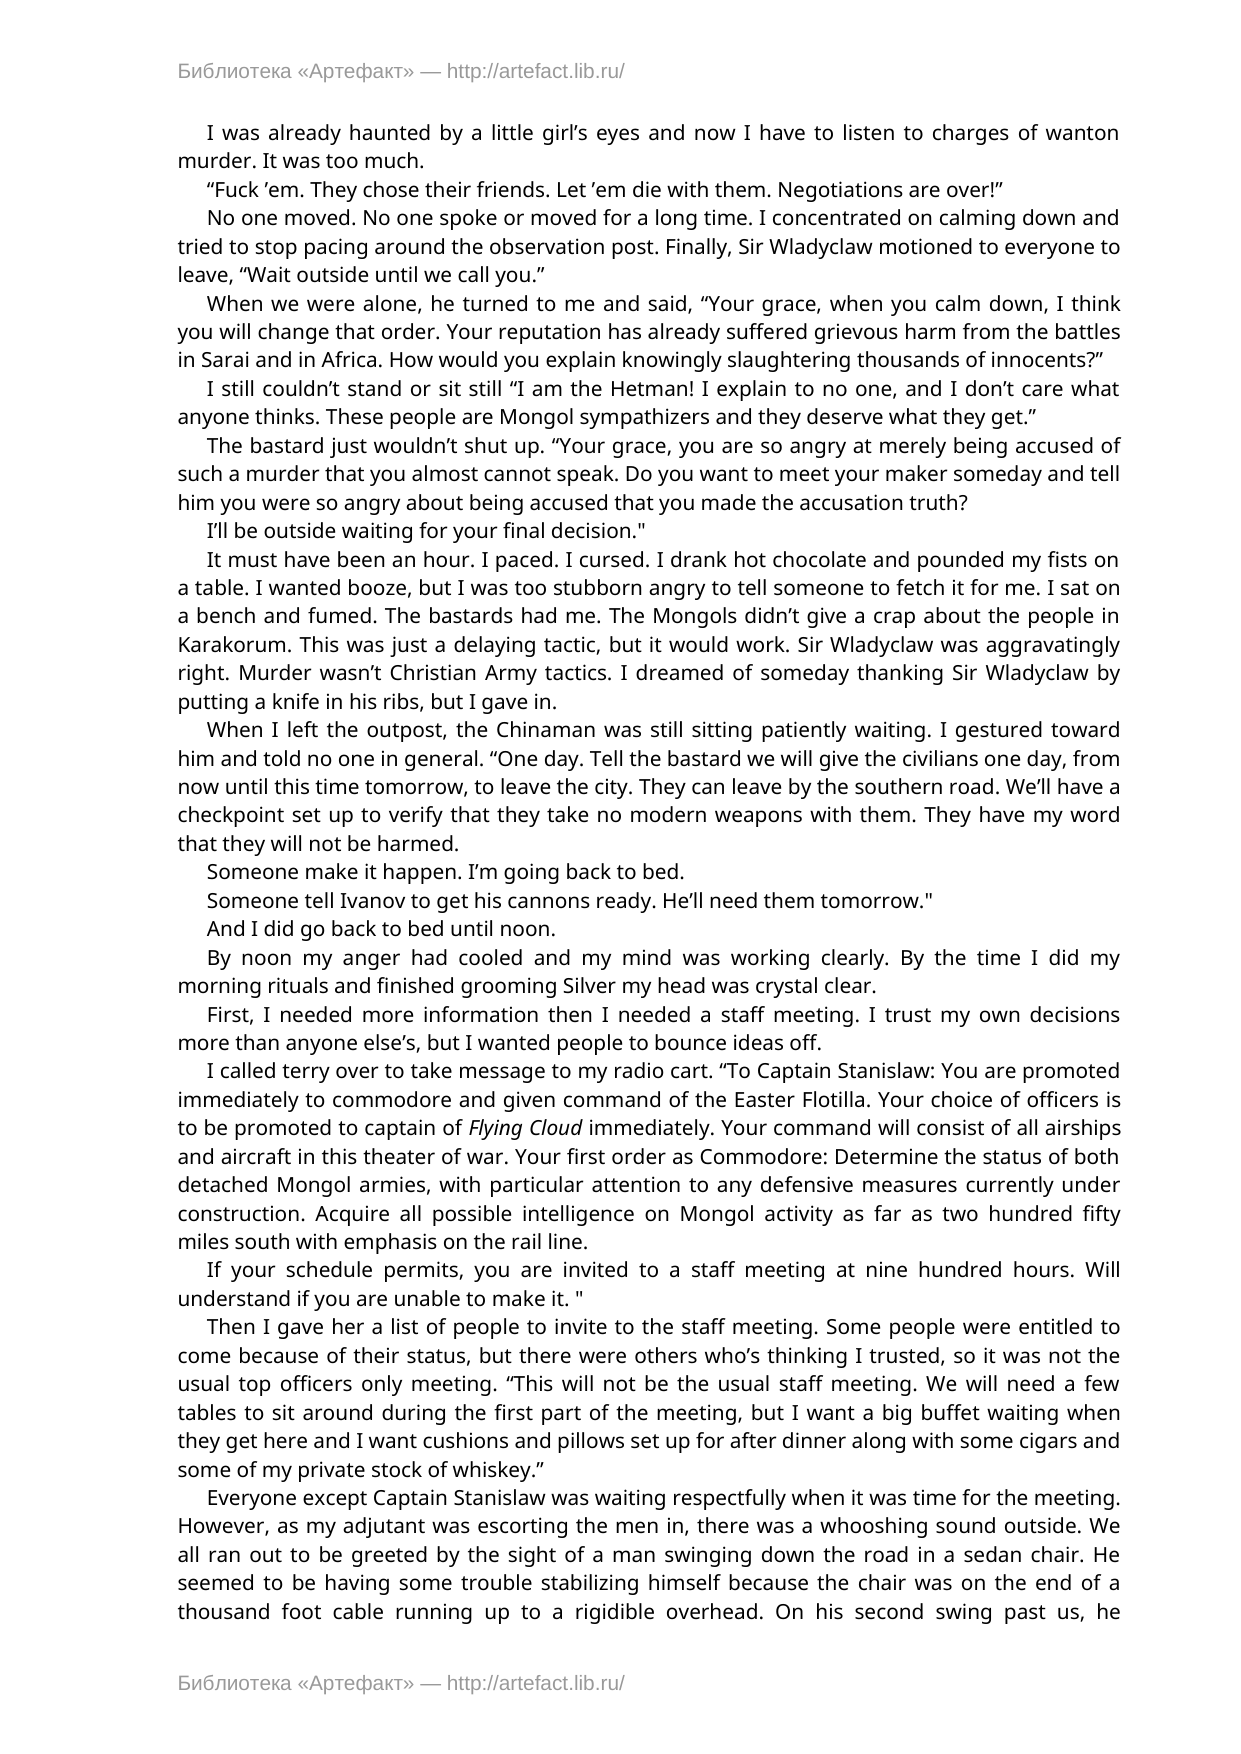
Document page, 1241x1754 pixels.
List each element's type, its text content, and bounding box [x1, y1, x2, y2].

text If your schedule permits, you are invited to a staff meeting at nine hundred hours. Will understand if you are unable to make it. " [177, 1256, 1122, 1312]
text By noon my anger had cooled and my mind was working clearly. By the time I did my morning rituals and finished grooming Silver my head was crystal clear. [177, 943, 1122, 1000]
text The bastard just wouldn’t shut up. “Your grace, you are so angry at merely being accused of such a murder that you almost cannot speak. Do you want to meet your maker someday and tell him you were so angry about being accused that you made the accusation truth? [177, 431, 1122, 516]
text Someone make it happen. I’m going back to bed. [177, 857, 1122, 886]
text When I left the outpost, the Chinaman was still sitting patiently waiting. I gestured toward him and told no one in general. “One day. Tell the bastard we will give the civilians one day, from now until this time tomorrow, to leave the city. They can leave by the southern road. We’ll have a checkpoint set up to verify that they take no modern weapons with them. They have my word that they will not be harmed. [177, 715, 1122, 857]
text When we were alone, he turned to me and said, “Your grace, when you calm down, I think you will change that order. Your reputation has already suffered grievous harm from the battles in Sarai and in Africa. How would you explain knowingly slaughtering thousands of innocents?” [177, 289, 1122, 374]
text It must have been an hour. I paced. I cursed. I drank hot chocolate and pounded my fists on a table. I wanted booze, but I was too stubborn angry to tell someone to fetch it for me. I sat on a bench and fumed. The bastards had me. The Mongols didn’t give a crap about the people in Karakorum. This was just a delaying tactic, but it would work. Sir Wladyclaw was aggravatingly right. Murder wasn’t Christian Army tactics. I dreamed of someday thanking Sir Wladyclaw by putting a knife in his ribs, but I gave in. [177, 545, 1122, 715]
text I still couldn’t stand or sit still “I am the Hetman! I explain to no one, and I don’t care what anyone thinks. These people are Mongol sympathizers and they deserve what they get.” [177, 374, 1122, 431]
text And I did go back to bed until noon. [177, 914, 1122, 943]
text Then I gave her a list of people to invite to the staff meeting. Some people were entitled to come because of their status, but there were others who’s thinking I trusted, so it was not the usual top officers only meeting. “This will not be the usual staff meeting. We will need a few tables to sit around during the first part of the meeting, but I want a big buffet waiting when they get here and I want cushions and pillows set up for after dinner along with some cigars and some of my private stock of whiskey.” [177, 1312, 1122, 1483]
text “Fuck ’em. They chose their friends. Let ’em die with them. Negotiations are over!” [177, 175, 1122, 203]
text First, I needed more information then I needed a staff meeting. I trust my own decisions more than anyone else’s, but I wanted people to bounce ideas off. [177, 1000, 1122, 1057]
text I called terry over to take message to my radio cart. “To Captain Stanislaw: You are promoted immediately to commodore and given command of the Easter Flotilla. Your choice of officers is to be promoted to captain of Flying Cloud immediately. Your command will consist of all airships and aircraft in this theater of war. Your first order as Commodore: Determine the status of both detached Mongol armies, with particular attention to any defensive measures currently under construction. Acquire all possible intelligence on Mongol activity as far as two hundred fifty miles south with emphasis on the rail line. [177, 1057, 1122, 1256]
text I’ll be outside waiting for your final decision." [177, 516, 1122, 545]
text Someone tell Ivanov to get his cannons ready. He’ll need them tomorrow." [177, 886, 1122, 914]
text I was already haunted by a little girl’s eyes and now I have to listen to charges of wanton murder. It was too much. [177, 118, 1122, 175]
text No one moved. No one spoke or moved for a long time. I concentrated on calming down and tried to stop pacing around the observation post. Finally, Sir Wladyclaw motioned to everyone to leave, “Wait outside until we call you.” [177, 203, 1122, 289]
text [177, 1483, 1122, 1625]
